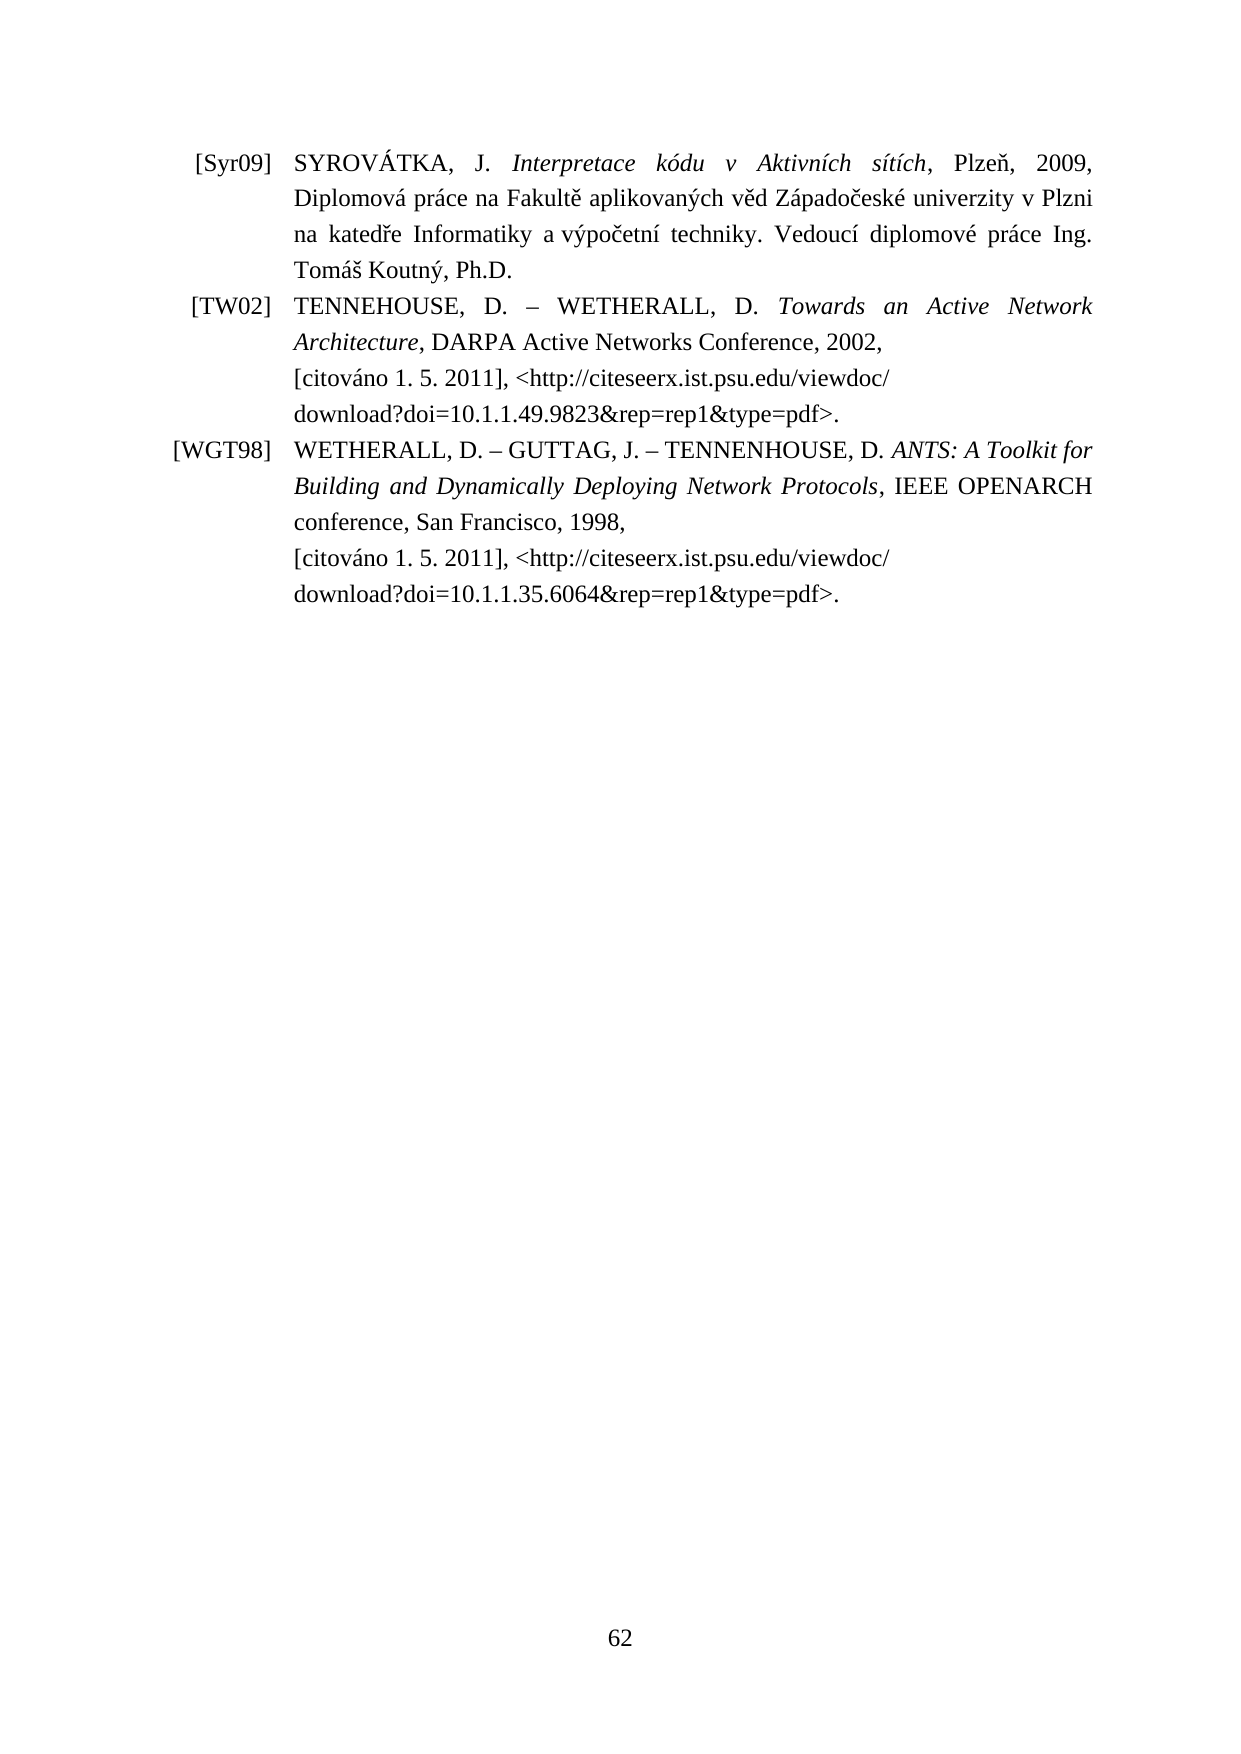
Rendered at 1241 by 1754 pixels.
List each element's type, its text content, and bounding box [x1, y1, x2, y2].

table_cell TENNEHOUSE, D. – WETHERALL, D. Towards an Active Network Architecture, DARPA Active Networks Conference, 2002, [citováno 1. 5. 2011], <http://citeseerx.ist.psu.edu/viewdoc/ download?doi=10.1.1.49.9823&rep=rep1&type=pdf>. [283, 291, 1104, 435]
table_cell [Syr09] [136, 148, 282, 291]
table_cell [WGT98] [136, 435, 282, 614]
table_cell SYROVÁTKA, J. Interpretace kódu v Aktivních sítích, Plzeň, 2009, Diplomová práce na Fakultě aplikovaných věd Západočeské univerzity v Plzni na katedře Informatiky a výpočetní techniky. Vedoucí diplomové práce Ing. Tomáš Koutný, Ph.D. [283, 148, 1104, 291]
table_cell [TW02] [136, 291, 282, 435]
table_cell WETHERALL, D. – GUTTAG, J. – TENNENHOUSE, D. ANTS: A Toolkit for Building and Dynamically Deploying Network Protocols, IEEE OPENARCH conference, San Francisco, 1998, [citováno 1. 5. 2011], <http://citeseerx.ist.psu.edu/viewdoc/ download?doi=10.1.1.35.6064&rep=rep1&type=pdf>. [283, 435, 1104, 614]
